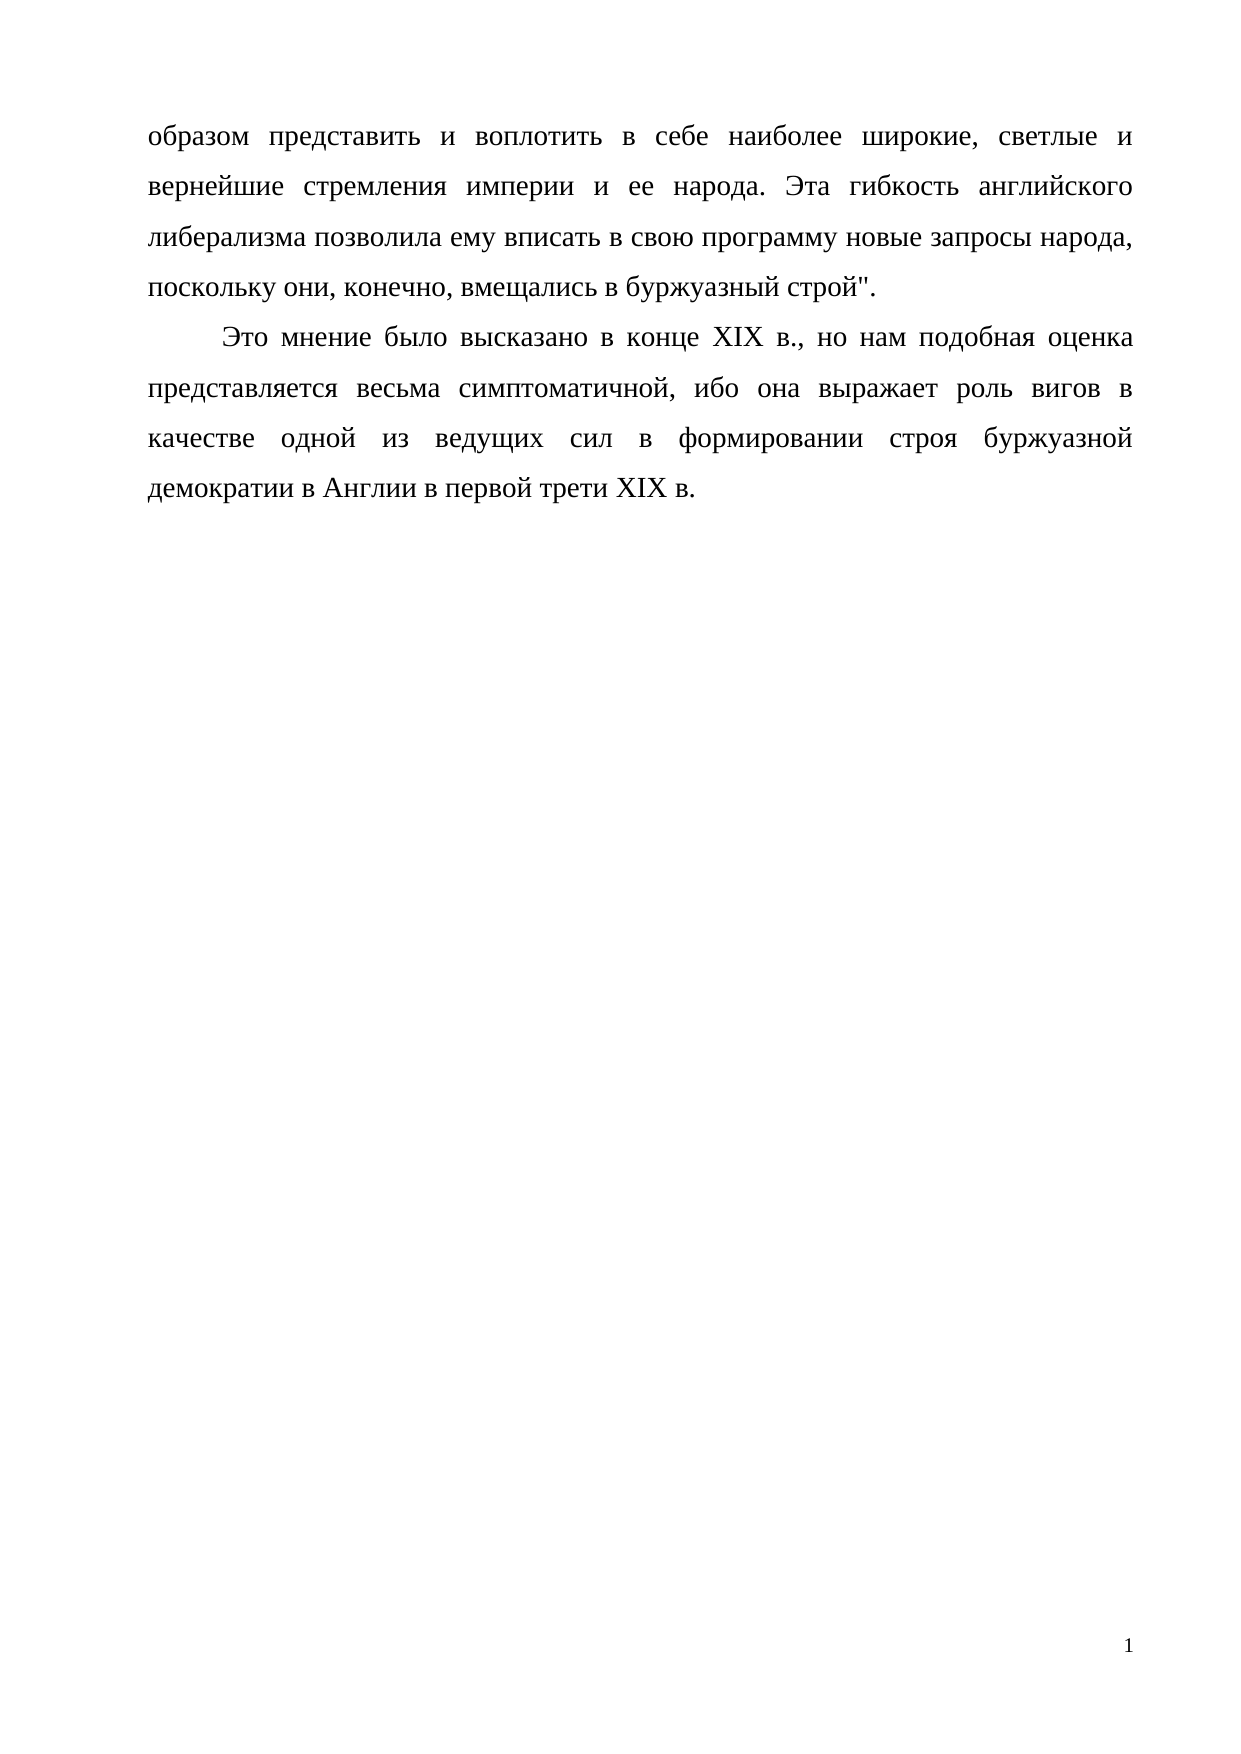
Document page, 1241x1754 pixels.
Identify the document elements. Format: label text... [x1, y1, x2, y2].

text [148, 118, 1134, 303]
text Это мнение было высказано в конце XIX в., но нам подобная оценка представляется весьма симптоматичной, ибо она выражает роль вигов в качестве одной из ведущих сил в формировании строя буржуазной демократии в Англии в первой трети XIX в. [148, 319, 1134, 504]
